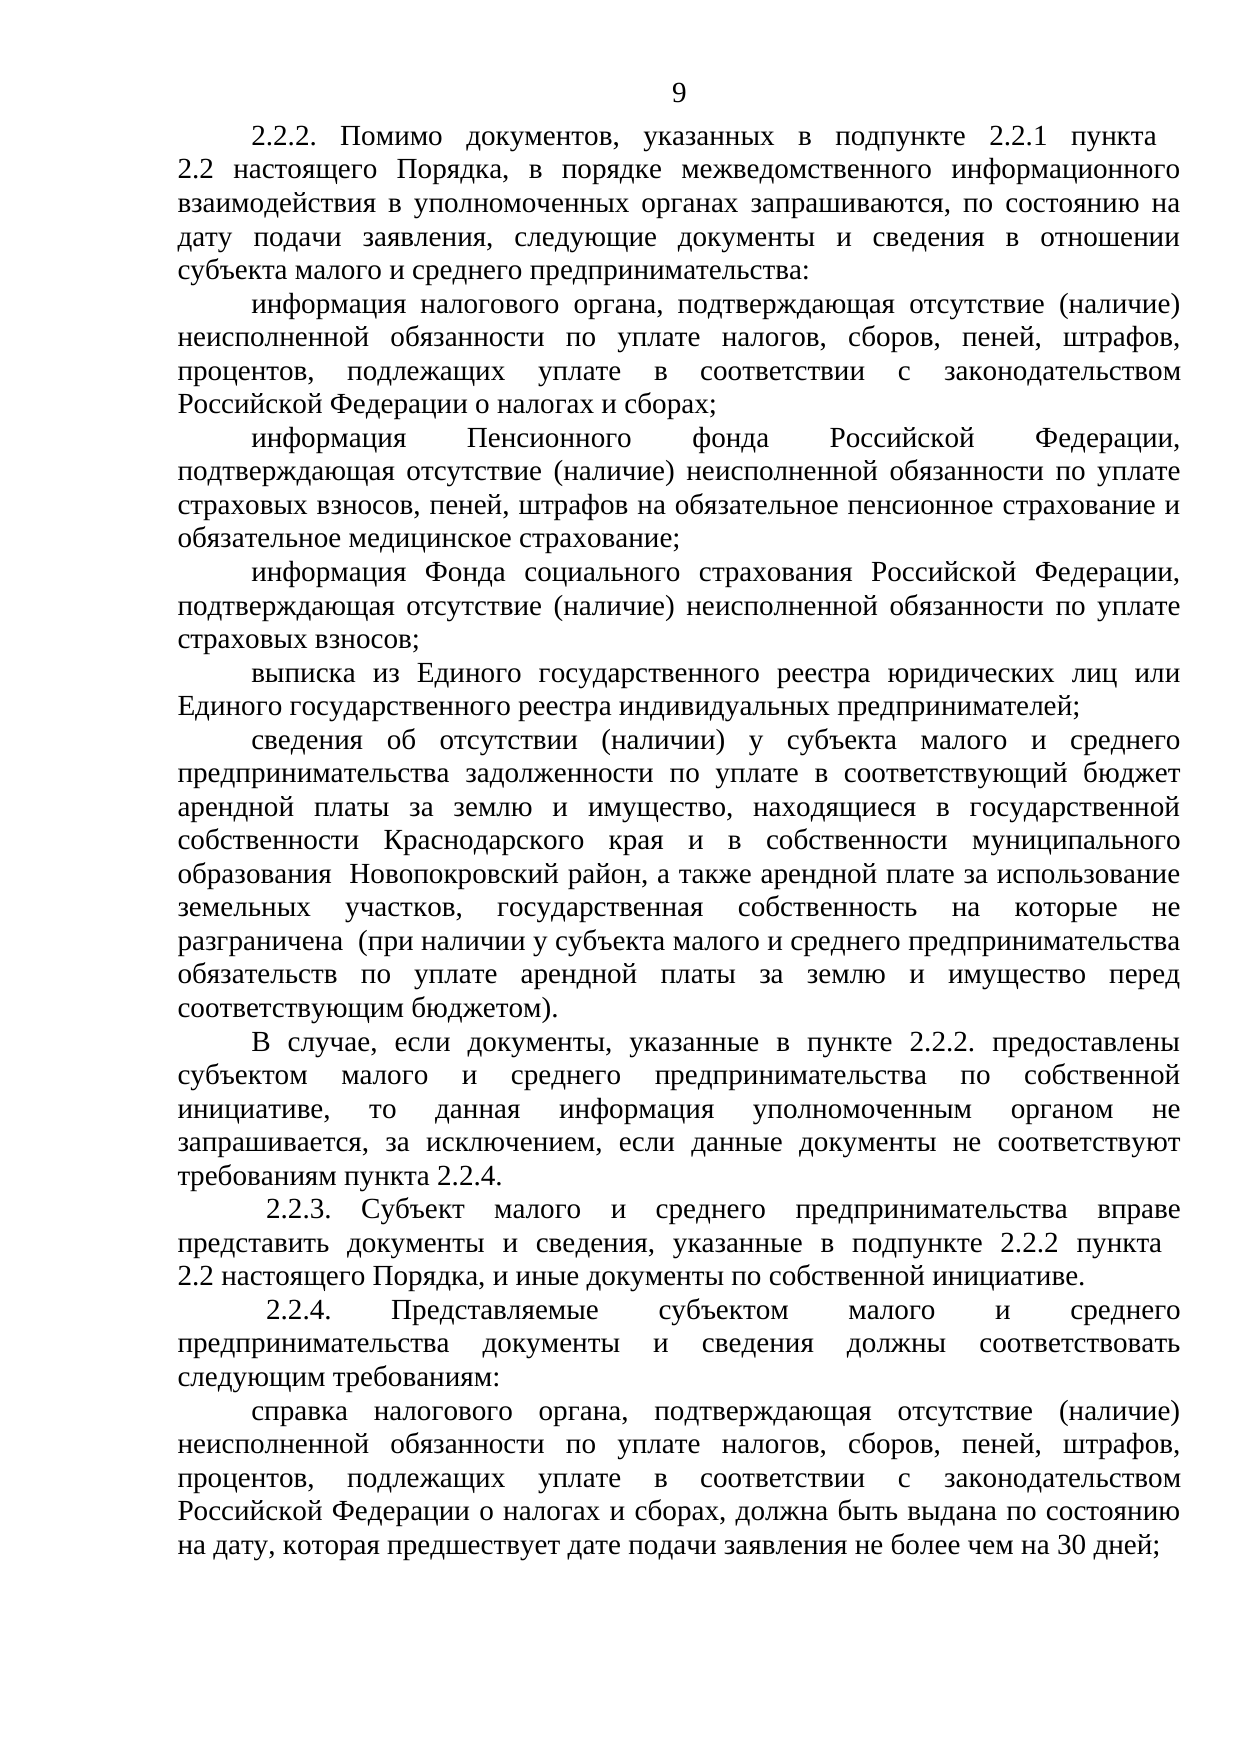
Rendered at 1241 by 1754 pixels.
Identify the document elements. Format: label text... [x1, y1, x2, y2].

text информация Пенсионного фонда Российской Федерации, подтверждающая отсутствие (наличие) неисполненной обязанности по уплате страховых взносов, пеней, штрафов на обязательное пенсионное страхование и обязательное медицинское страхование; [177, 420, 1181, 554]
text В случае, если документы, указанные в пункте 2.2.2. предоставлены субъектом малого и среднего предпринимательства по собственной инициативе, то данная информация уполномоченным органом не запрашивается, за исключением, если данные документы не соответствуют требованиям пункта 2.2.4. [177, 1024, 1181, 1191]
text информация Фонда социального страхования Российской Федерации, подтверждающая отсутствие (наличие) неисполненной обязанности по уплате страховых взносов; [177, 554, 1181, 655]
text 2.2.4. Представляемые субъектом малого и среднего предпринимательства документы и сведения должны соответствовать следующим требованиям: [177, 1292, 1181, 1393]
text сведения об отсутствии (наличии) у субъекта малого и среднего предпринимательства задолженности по уплате в соответствующий бюджет арендной платы за землю и имущество, находящиеся в государственной собственности Краснодарского края и в собственности муниципального образования Новопокровский район, а также арендной плате за использование земельных участков, государственная собственность на которые не разграничена (при наличии у субъекта малого и среднего предпринимательства обязательств по уплате арендной платы за землю и имущество перед соответствующим бюджетом). [177, 722, 1181, 1024]
text выписка из Единого государственного реестра юридических лиц или Единого государственного реестра индивидуальных предпринимателей; [177, 655, 1181, 722]
text информация налогового органа, подтверждающая отсутствие (наличие) неисполненной обязанности по уплате налогов, сборов, пеней, штрафов, процентов, подлежащих уплате в соответствии с законодательством Российской Федерации о налогах и сборах; [177, 286, 1181, 420]
text 2.2.2. Помимо документов, указанных в подпункте 2.2.1 пункта 2.2 настоящего Порядка, в порядке межведомственного информационного взаимодействия в уполномоченных органах запрашиваются, по состоянию на дату подачи заявления, следующие документы и сведения в отношении субъекта малого и среднего предпринимательства: [177, 118, 1181, 286]
text справка налогового органа, подтверждающая отсутствие (наличие) неисполненной обязанности по уплате налогов, сборов, пеней, штрафов, процентов, подлежащих уплате в соответствии с законодательством Российской Федерации о налогах и сборах, должна быть выдана по состоянию на дату, которая предшествует дате подачи заявления не более чем на 30 дней; [177, 1393, 1181, 1560]
text 2.2.3. Субъект малого и среднего предпринимательства вправе представить документы и сведения, указанные в подпункте 2.2.2 пункта 2.2 настоящего Порядка, и иные документы по собственной инициативе. [177, 1191, 1181, 1292]
